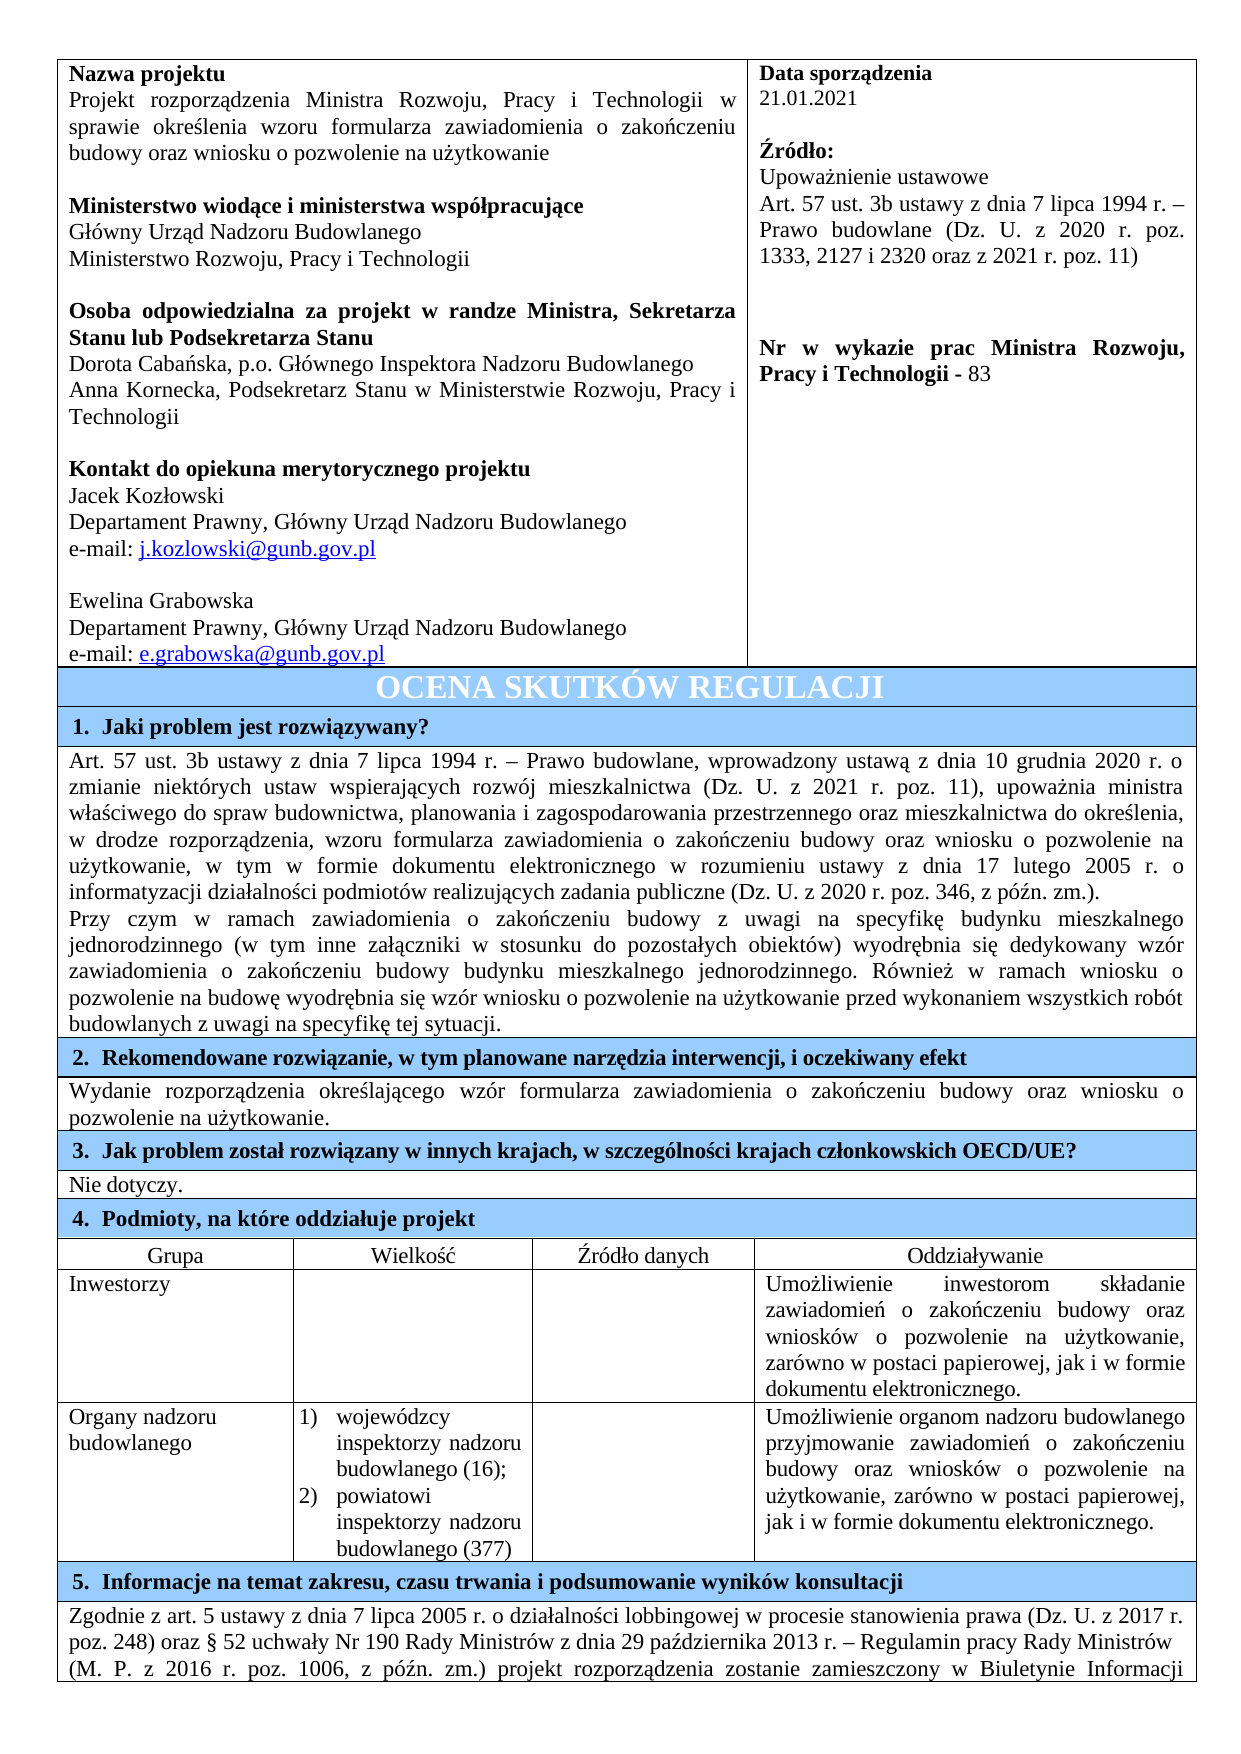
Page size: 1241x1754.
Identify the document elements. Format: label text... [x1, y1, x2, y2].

table_cell wojewódzcy inspektorzy nadzoru budowlanego (16); powiatowi inspektorzy nadzoru budowlanego (377) [294, 1403, 532, 1561]
table_cell Umożliwienie organom nadzoru budowlanego przyjmowanie zawiadomień o zakończeniu budowy oraz wniosków o pozwolenie na użytkowanie, zarówno w postaci papierowej, jak i w formie dokumentu elektronicznego. [755, 1403, 1196, 1561]
table_cell OCENA SKUTKÓW REGULACJI [58, 668, 1196, 706]
table_header Nazwa projektu Projekt rozporządzenia Ministra Rozwoju, Pracy i Technologii w sprawie określenia wzoru formularza zawiadomienia o zakończeniu budowy oraz wniosku o pozwolenie na użytkowanie Ministerstwo wiodące i ministerstwa współpracujące Główny Urząd Nadzoru Budowlanego Ministerstwo Rozwoju, Pracy i Technologii Osoba odpowiedzialna za projekt w randze Ministra, Sekretarza Stanu lub Podsekretarza Stanu Dorota Cabańska, p.o. Głównego Inspektora Nadzoru Budowlanego Anna Kornecka, Podsekretarz Stanu w Ministerstwie Rozwoju, Pracy i Technologii Kontakt do opiekuna merytorycznego projektu Jacek Kozłowski Departament Prawny, Główny Urząd Nadzoru Budowlanego e-mail: j.kozlowski@gunb.gov.pl Ewelina Grabowska Departament Prawny, Główny Urząd Nadzoru Budowlanego e-mail: e.grabowska@gunb.gov.pl [58, 60, 747, 666]
table_cell [533, 1270, 754, 1402]
table_cell Umożliwienie inwestorom składanie zawiadomień o zakończeniu budowy oraz wniosków o pozwolenie na użytkowanie, zarówno w postaci papierowej, jak i w formie dokumentu elektronicznego. [755, 1270, 1196, 1402]
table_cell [58, 1602, 1196, 1681]
table_cell Organy nadzoru budowlanego [58, 1403, 293, 1561]
table_cell Wydanie rozporządzenia określającego wzór formularza zawiadomienia o zakończeniu budowy oraz wniosku o pozwolenie na użytkowanie. [58, 1078, 1196, 1130]
table_cell [294, 1270, 532, 1402]
table_cell Wielkość [294, 1239, 532, 1269]
table_cell Źródło danych [533, 1239, 754, 1269]
table_cell Nie dotyczy. [58, 1171, 1196, 1197]
table_cell [533, 1403, 754, 1561]
table_cell Art. 57 ust. 3b ustawy z dnia 7 lipca 1994 r. – Prawo budowlane, wprowadzony ustawą z dnia 10 grudnia 2020 r. o zmianie niektórych ustaw wspierających rozwój mieszkalnictwa (Dz. U. z 2021 r. poz. 11), upoważnia ministra właściwego do spraw budownictwa, planowania i zagospodarowania przestrzennego oraz mieszkalnictwa do określenia, w drodze rozporządzenia, wzoru formularza zawiadomienia o zakończeniu budowy oraz wniosku o pozwolenie na użytkowanie, w tym w formie dokumentu elektronicznego w rozumieniu ustawy z dnia 17 lutego 2005 r. o informatyzacji działalności podmiotów realizujących zadania publiczne (Dz. U. z 2020 r. poz. 346, z późn. zm.). Przy czym w ramach zawiadomienia o zakończeniu budowy z uwagi na specyfikę budynku mieszkalnego jednorodzinnego (w tym inne załączniki w stosunku do pozostałych obiektów) wyodrębnia się dedykowany wzór zawiadomienia o zakończeniu budowy budynku mieszkalnego jednorodzinnego. Również w ramach wniosku o pozwolenie na budowę wyodrębnia się wzór wniosku o pozwolenie na użytkowanie przed wykonaniem wszystkich robót budowlanych z uwagi na specyfikę tej sytuacji. [58, 747, 1196, 1037]
table_cell Rekomendowane rozwiązanie, w tym planowane narzędzia interwencji, i oczekiwany efekt [58, 1038, 1196, 1076]
table_cell Jak problem został rozwiązany w innych krajach, w szczególności krajach członkowskich OECD/UE? [58, 1131, 1196, 1170]
table_cell Inwestorzy [58, 1270, 293, 1402]
table_cell Oddziaływanie [755, 1239, 1196, 1269]
table_cell Grupa [58, 1239, 293, 1269]
table_cell Podmioty, na które oddziałuje projekt [58, 1199, 1196, 1237]
table_cell Informacje na temat zakresu, czasu trwania i podsumowanie wyników konsultacji [58, 1562, 1196, 1601]
table_header Data sporządzenia 21.01.2021 Źródło: Upoważnienie ustawowe Art. 57 ust. 3b ustawy z dnia 7 lipca 1994 r. – Prawo budowlane (Dz. U. z 2020 r. poz. 1333, 2127 i 2320 oraz z 2021 r. poz. 11) Nr w wykazie prac Ministra Rozwoju, Pracy i Technologii - 83 [748, 60, 1196, 666]
table_cell Jaki problem jest rozwiązywany? [58, 707, 1196, 746]
